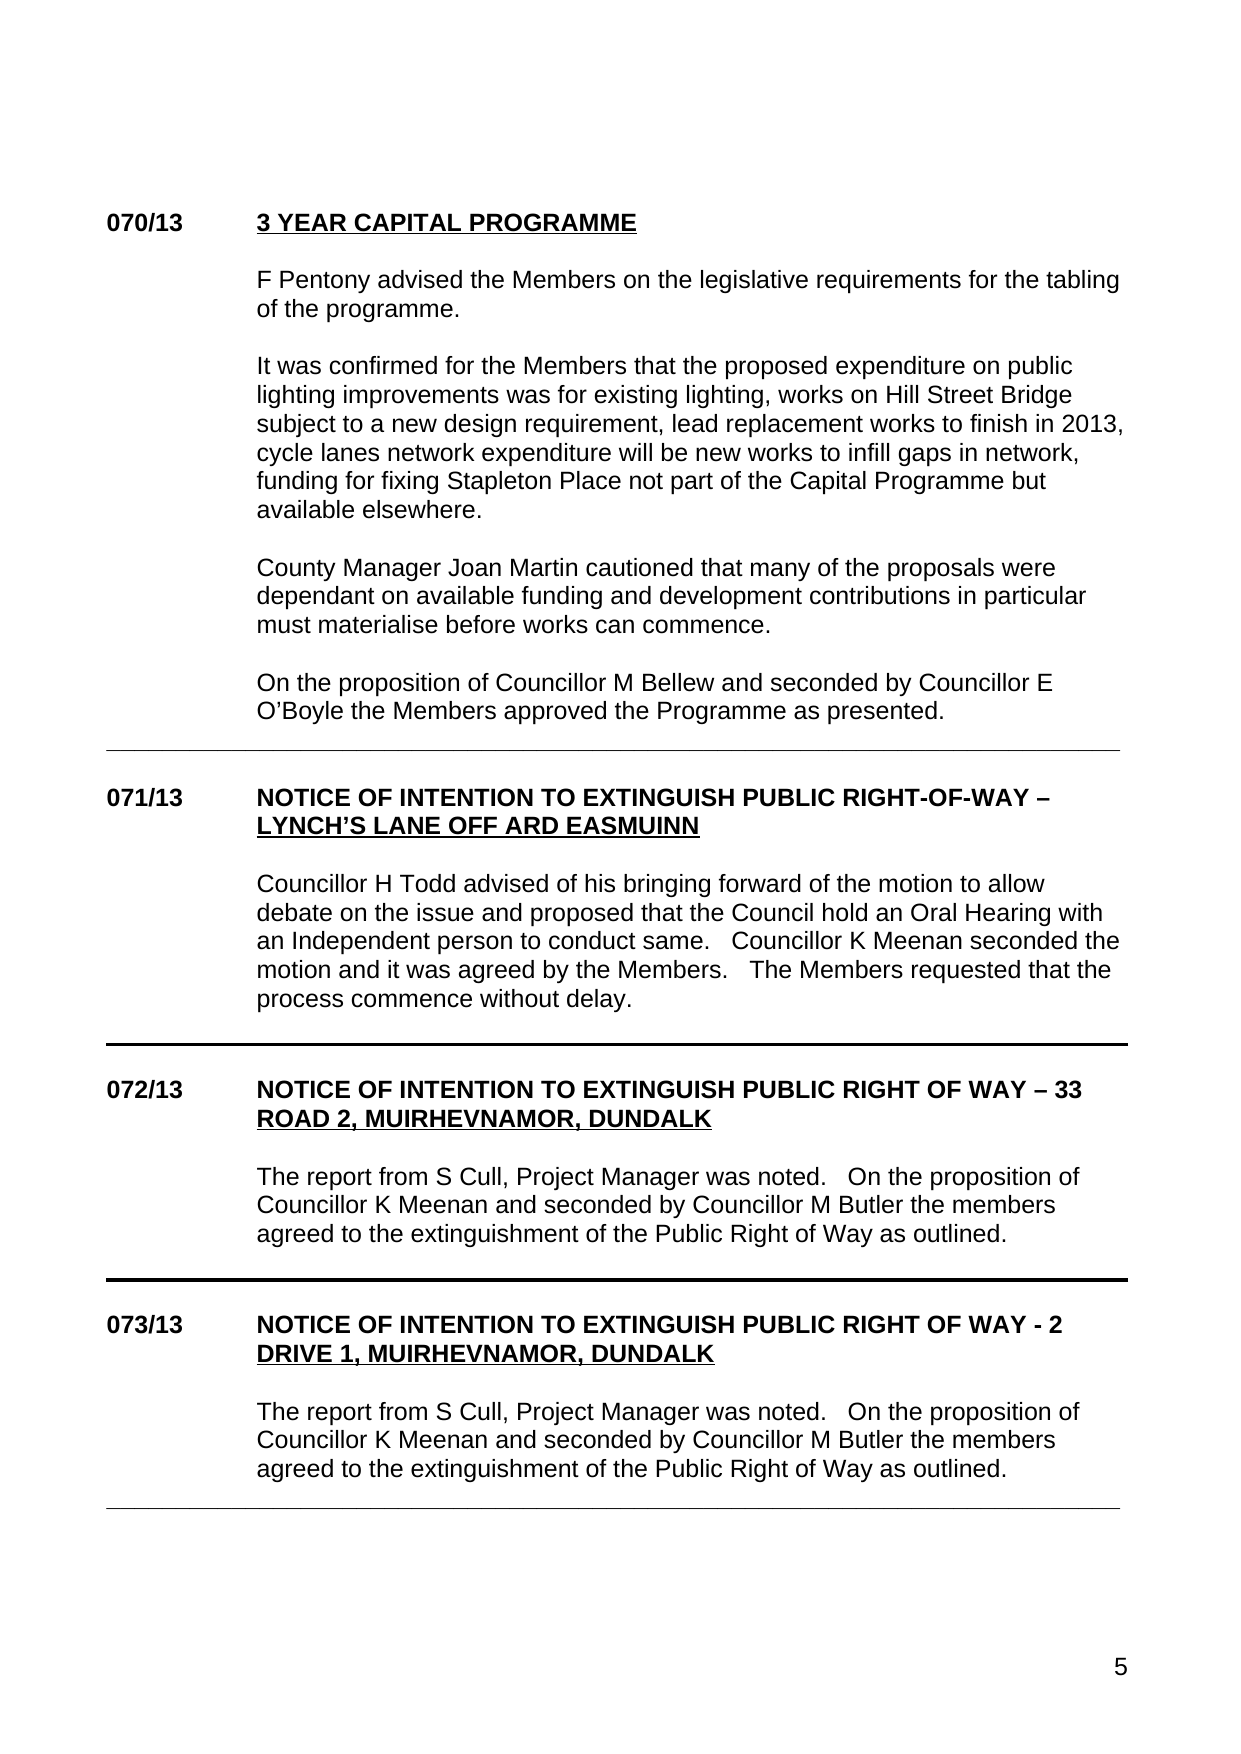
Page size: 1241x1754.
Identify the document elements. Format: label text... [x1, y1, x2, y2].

text _________________________________________________________________________ [106, 1483, 1128, 1512]
text It was confirmed for the Members that the proposed expenditure on public lighting improvements was for existing lighting, works on Hill Street Bridge subject to a new design requirement, lead replacement works to finish in 2013, cycle lanes network expenditure will be new works to infill gaps in network, funding for fixing Stapleton Place not part of the Capital Programme but available elsewhere. [106, 351, 1128, 524]
text On the proposition of Councillor M Bellew and seconded by Councillor E O’Boyle the Members approved the Programme as presented. [106, 667, 1128, 725]
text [256, 1397, 1128, 1483]
text Councillor H Todd advised of his bringing forward of the motion to allow debate on the issue and proposed that the Council hold an Oral Hearing with an Independent person to conduct same. Councillor K Meenan seconded the motion and it was agreed by the Members. The Members requested that the process commence without delay. [106, 869, 1128, 1012]
text 072/13 NOTICE OF INTENTION TO EXTINGUISH PUBLIC RIGHT OF WAY – 33 ROAD 2, MUIRHEVNAMOR, DUNDALK [106, 1075, 1128, 1133]
text 070/13 3 YEAR CAPITAL PROGRAMME [106, 207, 1128, 236]
text F Pentony advised the Members on the legislative requirements for the tabling of the programme. [106, 265, 1128, 322]
text County Manager Joan Martin cautioned that many of the proposals were dependant on available funding and development contributions in particular must materialise before works can commence. [106, 552, 1128, 639]
text 071/13 NOTICE OF INTENTION TO EXTINGUISH PUBLIC RIGHT-OF-WAY – LYNCH’S LANE OFF ARD EASMUINN [106, 782, 1128, 840]
text _________________________________________________________________________ [106, 725, 1128, 754]
text 073/13 NOTICE OF INTENTION TO EXTINGUISH PUBLIC RIGHT OF WAY - 2 DRIVE 1, MUIRHEVNAMOR, DUNDALK [106, 1310, 1128, 1368]
